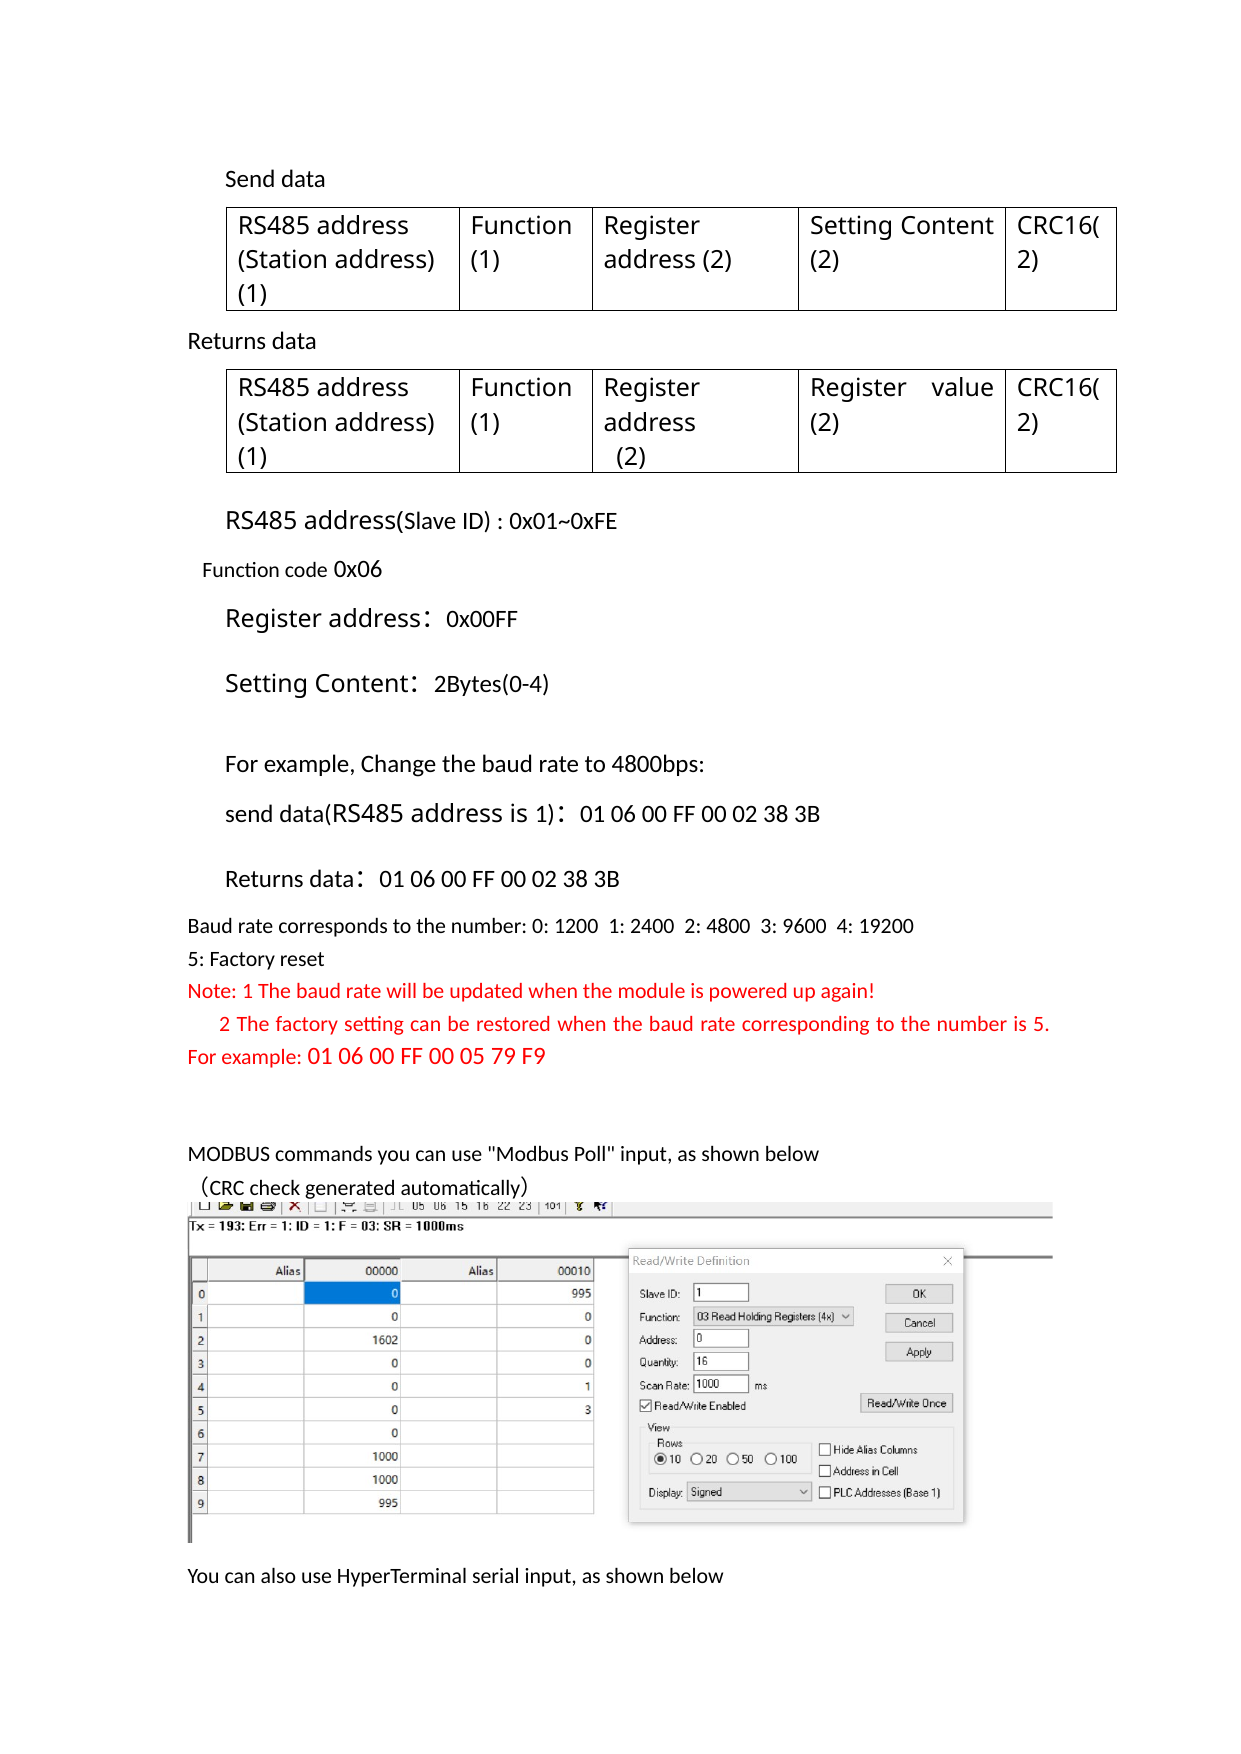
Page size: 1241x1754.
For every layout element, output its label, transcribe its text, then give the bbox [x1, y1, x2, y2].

table_header RS485 address (Station address) (1) [227, 208, 459, 310]
text For example, Change the baud rate to 4800bps: [225, 747, 1053, 779]
text You can also use HyperTerminal serial input, as shown below [187, 1559, 1053, 1592]
text Returns data [187, 227, 1053, 357]
table_header RS485 address (Station address) (1) [227, 370, 459, 472]
picture [187, 1202, 1053, 1543]
table_header Function (1) [460, 208, 592, 310]
table_header Function (1) [460, 370, 592, 472]
text Returns data：01 06 00 FF 00 02 38 3B [225, 844, 1053, 909]
table_header Register address (2) [593, 370, 798, 472]
text RS485 address(Slave ID) : 0x01~0xFE [187, 357, 1053, 552]
text Send data [225, 162, 1053, 194]
table_header CRC16(2) [1006, 370, 1116, 472]
text Note: 1 The baud rate will be updated when the module is powered up again! [187, 974, 1053, 1007]
table_header CRC16(2) [1006, 208, 1116, 310]
text Register address：0x00FF [225, 584, 1053, 649]
text 2 The factory setting can be restored when the baud rate corresponding to the number is 5. For example: 01 06 00 FF 00 05 79 F9 [187, 1007, 1053, 1072]
text Function code 0x06 [187, 552, 1053, 584]
text 5: Factory reset [187, 942, 1053, 974]
text Setting Content：2Bytes(0-4) [225, 649, 1053, 714]
text send data(RS485 address is 1)：01 06 00 FF 00 02 38 3B [225, 779, 1053, 844]
text （CRC check generated automatically） [187, 1169, 1053, 1202]
table_header Register address (2) [593, 208, 798, 310]
table_header Setting Content (2) [799, 208, 1005, 310]
text Baud rate corresponds to the number: 0: 1200 1: 2400 2: 4800 3: 9600 4: 19200 [187, 909, 1053, 942]
text MODBUS commands you can use "Modbus Poll" input, as shown below [187, 1137, 1053, 1169]
table_header Register value (2) [799, 370, 1005, 472]
